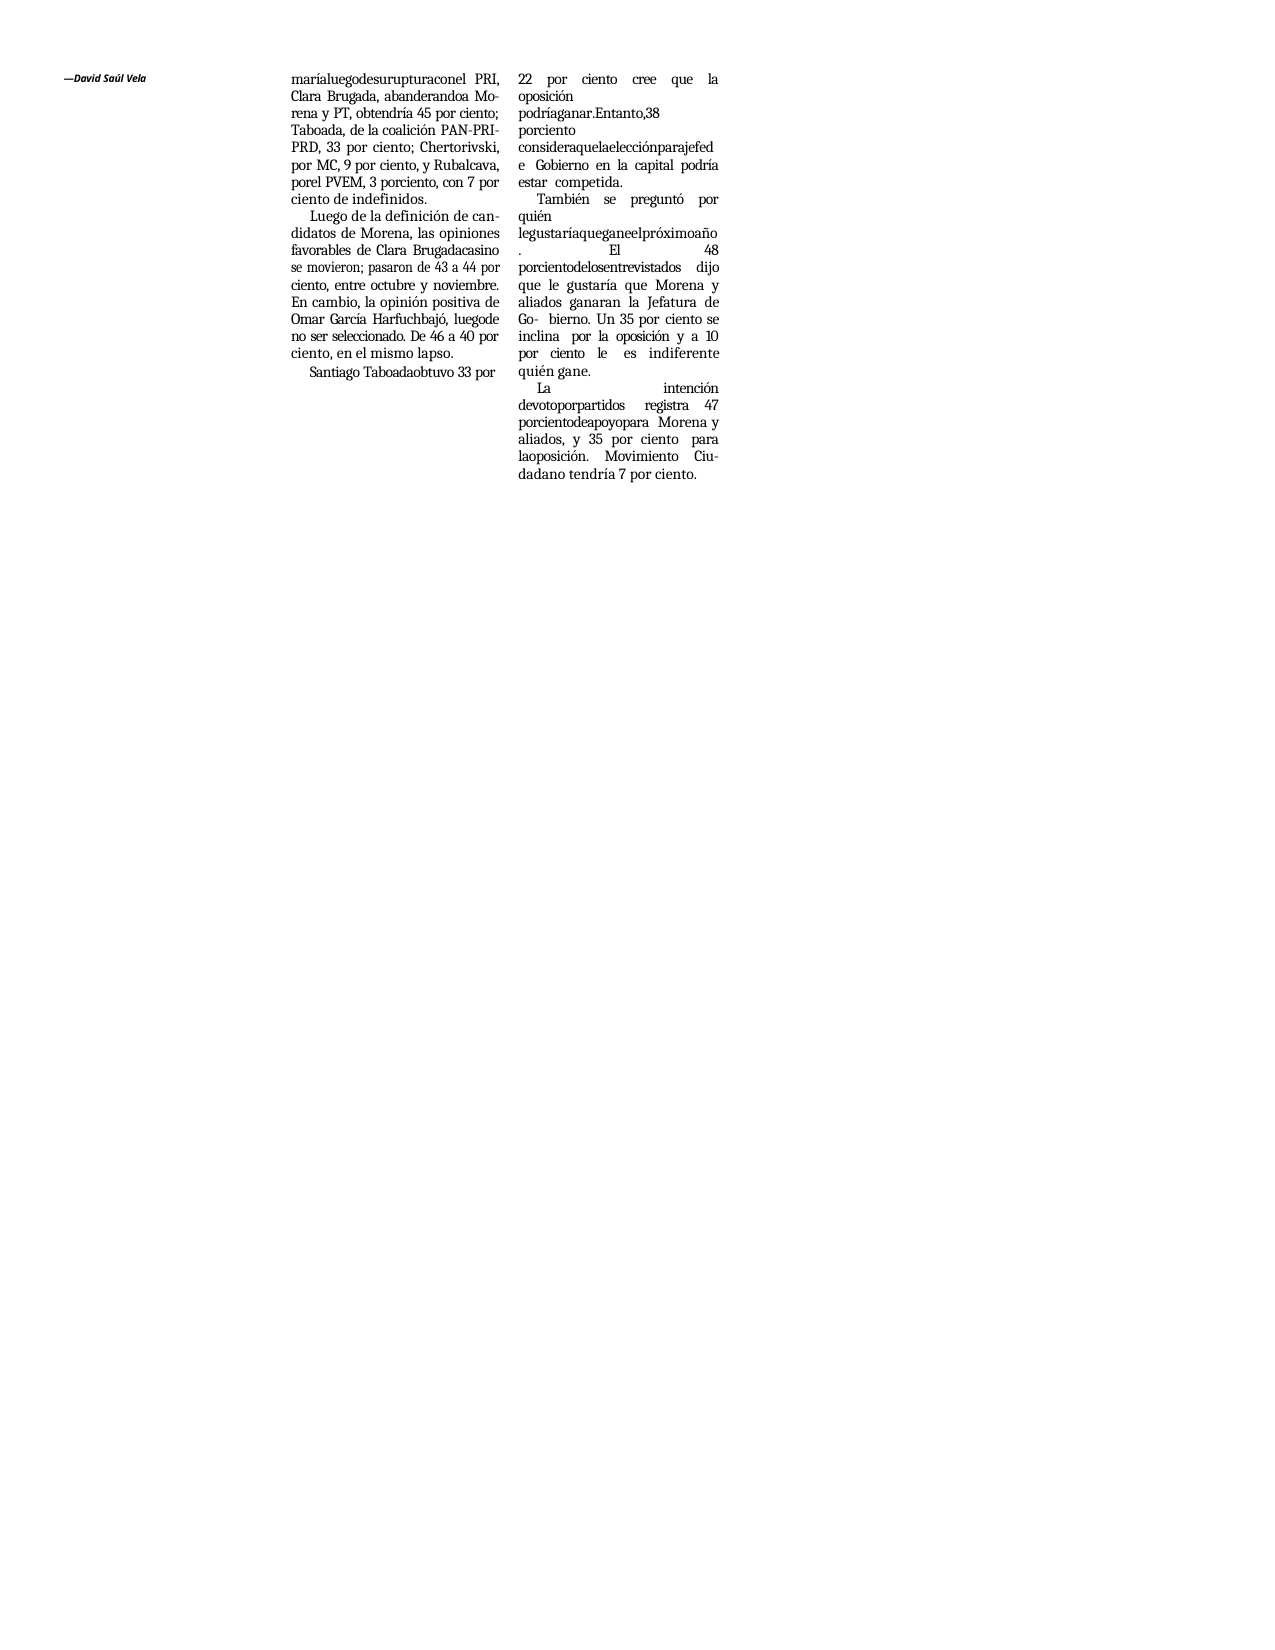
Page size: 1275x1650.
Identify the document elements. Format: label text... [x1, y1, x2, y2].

text —David Saúl Vela [64, 71, 272, 85]
text La intención devotoporpartidos registra 47 porcientodeapoyopara Morena y aliados, y 35 por ciento para laoposición. Movimiento Ciu- dadano tendría 7 por ciento. [518, 380, 719, 483]
text También se preguntó por quién legustaríaqueganeelpróximoaño. El 48 porcientodelosentrevistados dijo que le gustaría que Morena y aliados ganaran la Jefatura de Go- bierno. Un 35 por ciento se inclina por la oposición y a 10 por ciento le es indiferente quién gane. [518, 191, 719, 380]
text Santiago Taboadaobtuvo 33 por [309, 363, 500, 381]
text maríaluegodesurupturaconel PRI, Clara Brugada, abanderandoa Mo- rena y PT, obtendría 45 por ciento; Taboada, de la coalición PAN-PRI- PRD, 33 por ciento; Chertorivski, por MC, 9 por ciento, y Rubalcava, porel PVEM, 3 porciento, con 7 por ciento de indefinidos. [291, 71, 500, 208]
text 22 por ciento cree que la oposición podríaganar.Entanto,38 porciento consideraquelaelecciónparajefede Gobierno en la capital podría estar competida. [518, 71, 719, 191]
text Luego de la definición de can- didatos de Morena, las opiniones favorables de Clara Brugadacasino se movieron; pasaron de 43 a 44 por ciento, entre octubre y noviembre. En cambio, la opinión positiva de Omar García Harfuchbajó, luegode no ser seleccionado. De 46 a 40 por ciento, en el mismo lapso. [291, 208, 500, 363]
